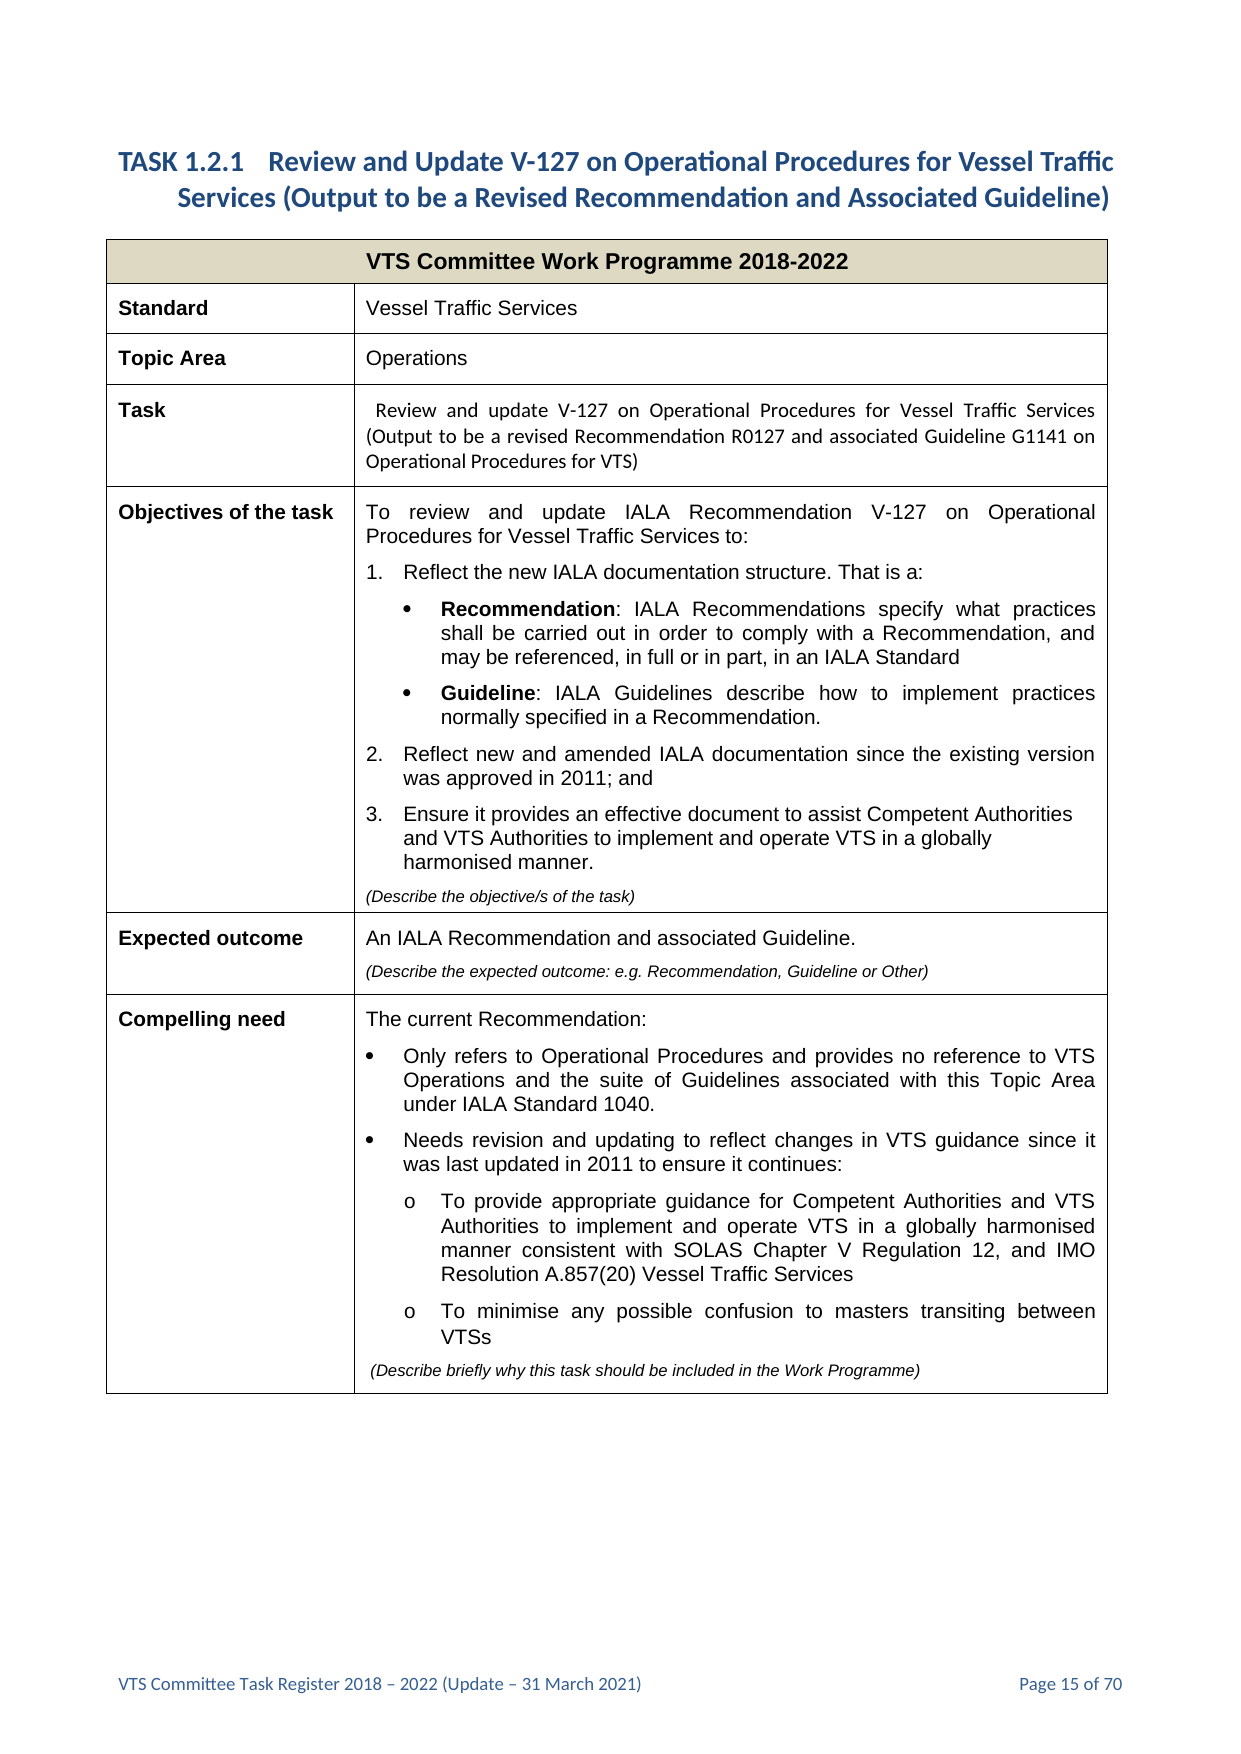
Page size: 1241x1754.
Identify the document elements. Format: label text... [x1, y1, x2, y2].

table_cell To review and update IALA Recommendation V-127 on Operational Procedures for Vessel Traffic Services to: Reflect the new IALA documentation structure. That is a: Recommendation: IALA Recommendations specify what practices shall be carried out in order to comply with a Recommendation, and may be referenced, in full or in part, in an IALA Standard Guideline: IALA Guidelines describe how to implement practices normally specified in a Recommendation. Reflect new and amended IALA documentation since the existing version was approved in 2011; and Ensure it provides an effective document to assist Competent Authorities and VTS Authorities to implement and operate VTS in a globally harmonised manner. (Describe the objective/s of the task) [355, 487, 1107, 912]
table_cell Expected outcome [107, 913, 354, 993]
table_header VTS Committee Work Programme 2018-2022 [107, 240, 1107, 283]
table_cell Compelling need [107, 995, 354, 1393]
table_cell Standard [107, 284, 354, 333]
table_cell Objectives of the task [107, 487, 354, 912]
table_cell Operations [355, 334, 1107, 384]
table_cell Topic Area [107, 334, 354, 384]
subtitle TASK 1.2.1 Review and Update V-127 on Operational Procedures for Vessel Traffic Services (Output to be a Revised Recommendation and Associated Guideline) [118, 143, 1122, 214]
table_cell The current Recommendation: Only refers to Operational Procedures and provides no reference to VTS Operations and the suite of Guidelines associated with this Topic Area under IALA Standard 1040. Needs revision and updating to reflect changes in VTS guidance since it was last updated in 2011 to ensure it continues: To provide appropriate guidance for Competent Authorities and VTS Authorities to implement and operate VTS in a globally harmonised manner consistent with SOLAS Chapter V Regulation 12, and IMO Resolution A.857(20) Vessel Traffic Services To minimise any possible confusion to masters transiting between VTSs (Describe briefly why this task should be included in the Work Programme) [355, 995, 1107, 1393]
table_cell An IALA Recommendation and associated Guideline. (Describe the expected outcome: e.g. Recommendation, Guideline or Other) [355, 913, 1107, 993]
table_cell Vessel Traffic Services [355, 284, 1107, 333]
table_cell Task [107, 385, 354, 486]
table_cell Review and update V-127 on Operational Procedures for Vessel Traffic Services (Output to be a revised Recommendation R0127 and associated Guideline G1141 on Operational Procedures for VTS) [355, 385, 1107, 486]
